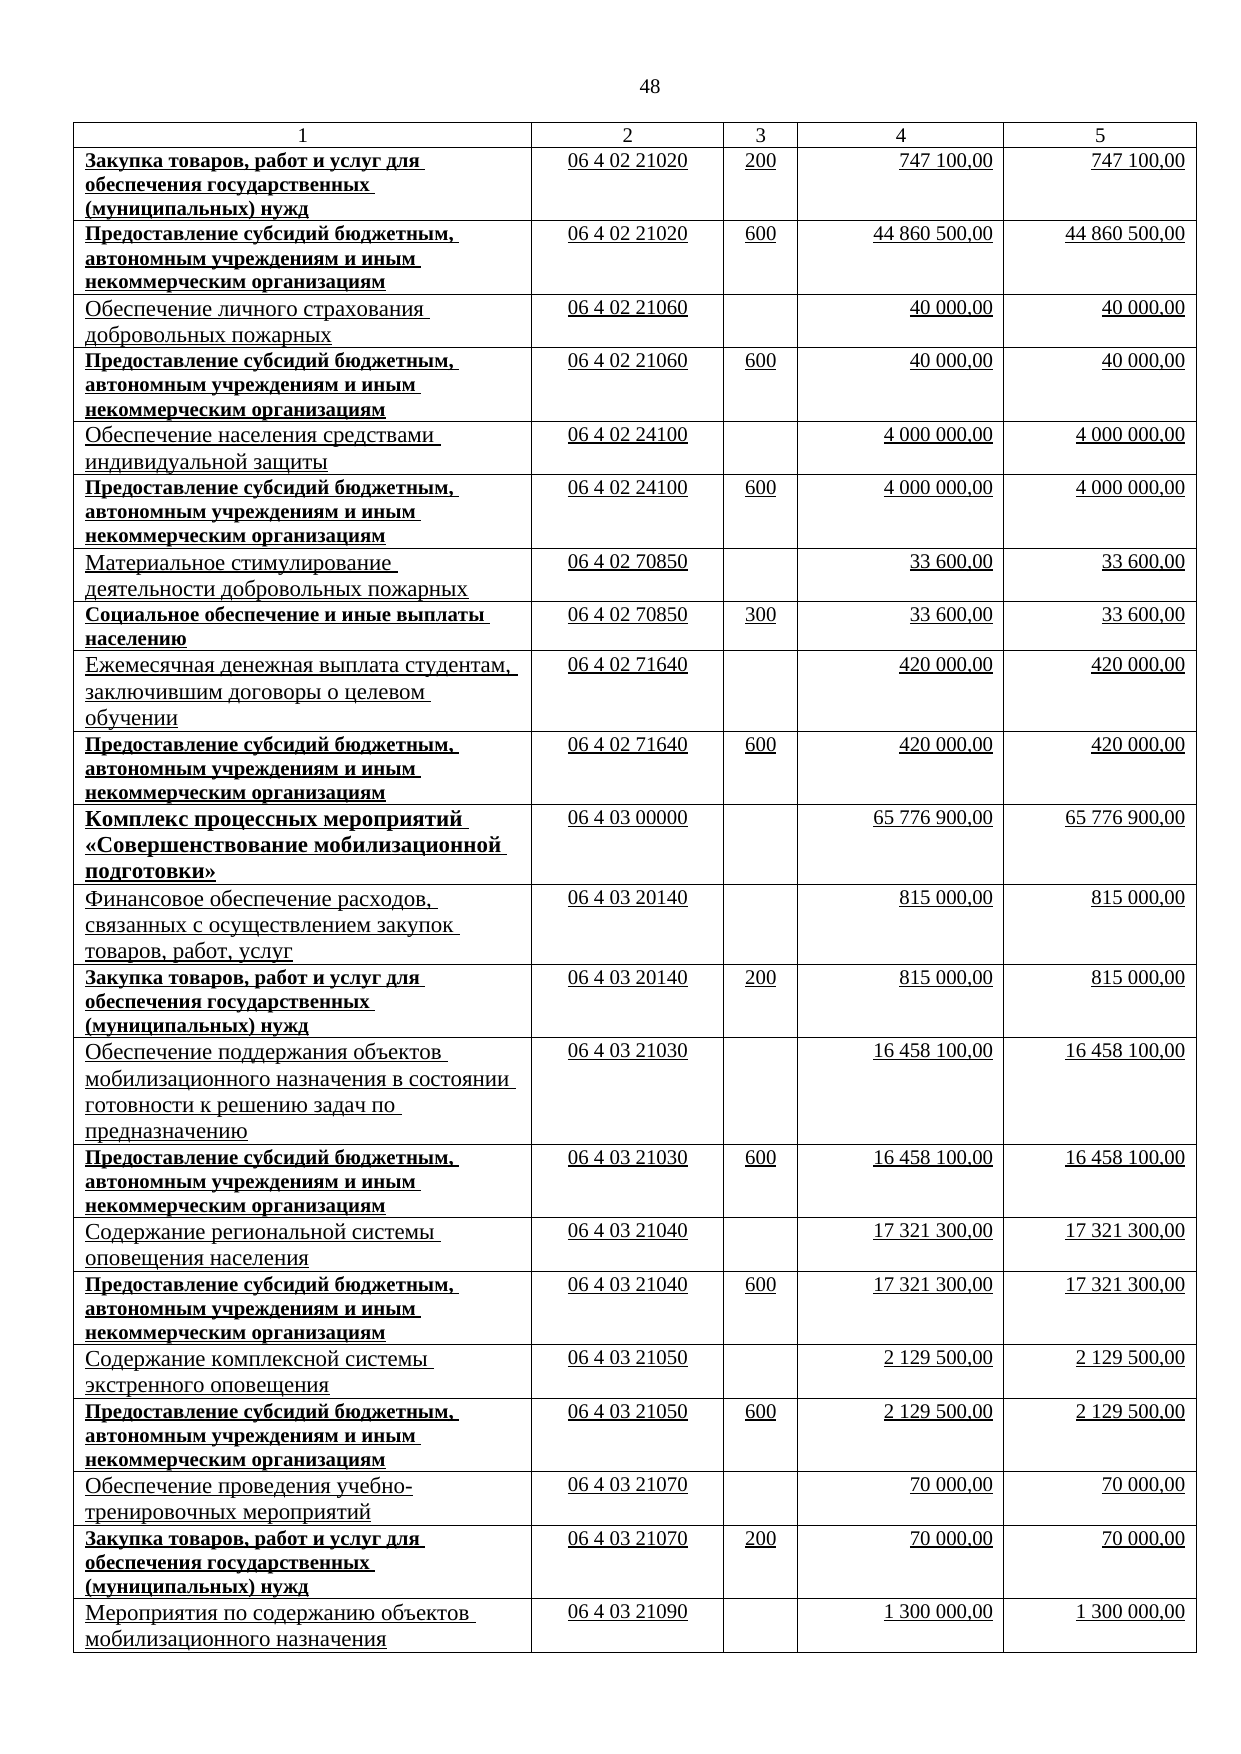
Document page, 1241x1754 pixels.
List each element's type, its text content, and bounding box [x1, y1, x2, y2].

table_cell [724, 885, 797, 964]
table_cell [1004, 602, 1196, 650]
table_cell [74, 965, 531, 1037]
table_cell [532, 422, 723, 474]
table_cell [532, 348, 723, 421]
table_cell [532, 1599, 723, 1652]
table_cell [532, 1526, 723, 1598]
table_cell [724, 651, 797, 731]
table_header 2 [532, 123, 723, 147]
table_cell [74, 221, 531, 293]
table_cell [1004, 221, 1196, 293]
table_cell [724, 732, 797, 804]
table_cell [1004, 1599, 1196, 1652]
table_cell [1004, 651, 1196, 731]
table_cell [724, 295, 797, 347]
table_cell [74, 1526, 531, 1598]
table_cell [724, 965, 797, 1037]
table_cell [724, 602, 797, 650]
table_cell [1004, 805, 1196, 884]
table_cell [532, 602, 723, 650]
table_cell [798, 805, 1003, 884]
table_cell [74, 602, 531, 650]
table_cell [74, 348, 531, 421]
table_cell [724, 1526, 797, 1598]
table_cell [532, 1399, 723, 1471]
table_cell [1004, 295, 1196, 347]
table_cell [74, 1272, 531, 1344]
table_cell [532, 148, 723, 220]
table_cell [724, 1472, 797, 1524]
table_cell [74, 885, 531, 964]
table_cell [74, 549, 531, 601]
table_header 3 [724, 123, 797, 147]
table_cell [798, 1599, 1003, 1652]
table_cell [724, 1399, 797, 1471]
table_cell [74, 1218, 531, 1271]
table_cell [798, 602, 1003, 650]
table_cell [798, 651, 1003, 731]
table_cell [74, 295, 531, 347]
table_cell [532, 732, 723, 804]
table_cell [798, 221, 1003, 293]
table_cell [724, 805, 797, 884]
table_header 1 [74, 123, 531, 147]
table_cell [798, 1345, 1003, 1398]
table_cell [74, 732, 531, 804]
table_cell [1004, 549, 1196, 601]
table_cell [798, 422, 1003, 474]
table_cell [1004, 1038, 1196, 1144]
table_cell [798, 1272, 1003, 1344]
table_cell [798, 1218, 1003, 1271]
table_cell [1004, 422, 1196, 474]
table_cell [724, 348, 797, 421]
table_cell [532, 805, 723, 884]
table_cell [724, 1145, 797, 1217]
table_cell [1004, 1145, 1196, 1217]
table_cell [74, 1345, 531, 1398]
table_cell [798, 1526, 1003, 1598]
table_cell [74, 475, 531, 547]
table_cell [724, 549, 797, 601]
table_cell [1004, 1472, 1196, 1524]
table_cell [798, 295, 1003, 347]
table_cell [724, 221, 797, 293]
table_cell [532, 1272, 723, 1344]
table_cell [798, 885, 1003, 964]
table_header 4 [798, 123, 1003, 147]
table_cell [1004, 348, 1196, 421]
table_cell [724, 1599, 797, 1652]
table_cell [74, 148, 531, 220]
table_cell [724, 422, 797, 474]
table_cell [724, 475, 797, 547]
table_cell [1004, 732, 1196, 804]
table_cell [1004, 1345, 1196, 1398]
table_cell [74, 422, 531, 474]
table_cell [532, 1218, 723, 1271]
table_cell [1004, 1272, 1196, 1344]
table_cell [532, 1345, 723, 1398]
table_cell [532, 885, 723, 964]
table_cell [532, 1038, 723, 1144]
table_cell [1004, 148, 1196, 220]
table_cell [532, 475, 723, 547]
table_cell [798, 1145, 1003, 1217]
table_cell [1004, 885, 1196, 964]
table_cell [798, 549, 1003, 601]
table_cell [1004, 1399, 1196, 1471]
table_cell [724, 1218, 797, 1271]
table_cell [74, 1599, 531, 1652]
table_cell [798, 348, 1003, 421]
table_header 5 [1004, 123, 1196, 147]
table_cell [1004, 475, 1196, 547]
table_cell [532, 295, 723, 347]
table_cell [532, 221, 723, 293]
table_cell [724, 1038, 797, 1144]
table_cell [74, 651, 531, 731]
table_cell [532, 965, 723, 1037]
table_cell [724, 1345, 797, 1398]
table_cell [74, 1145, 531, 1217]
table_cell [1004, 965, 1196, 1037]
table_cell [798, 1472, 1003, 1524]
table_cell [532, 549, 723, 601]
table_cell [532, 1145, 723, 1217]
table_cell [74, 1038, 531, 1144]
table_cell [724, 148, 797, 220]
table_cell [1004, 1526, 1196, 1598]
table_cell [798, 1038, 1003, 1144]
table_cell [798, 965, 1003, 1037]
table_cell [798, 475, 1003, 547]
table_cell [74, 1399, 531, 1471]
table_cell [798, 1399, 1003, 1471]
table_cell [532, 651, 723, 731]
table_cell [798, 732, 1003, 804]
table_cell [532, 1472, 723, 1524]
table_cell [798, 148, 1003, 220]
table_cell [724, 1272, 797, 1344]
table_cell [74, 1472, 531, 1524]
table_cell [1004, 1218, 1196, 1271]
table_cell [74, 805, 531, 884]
